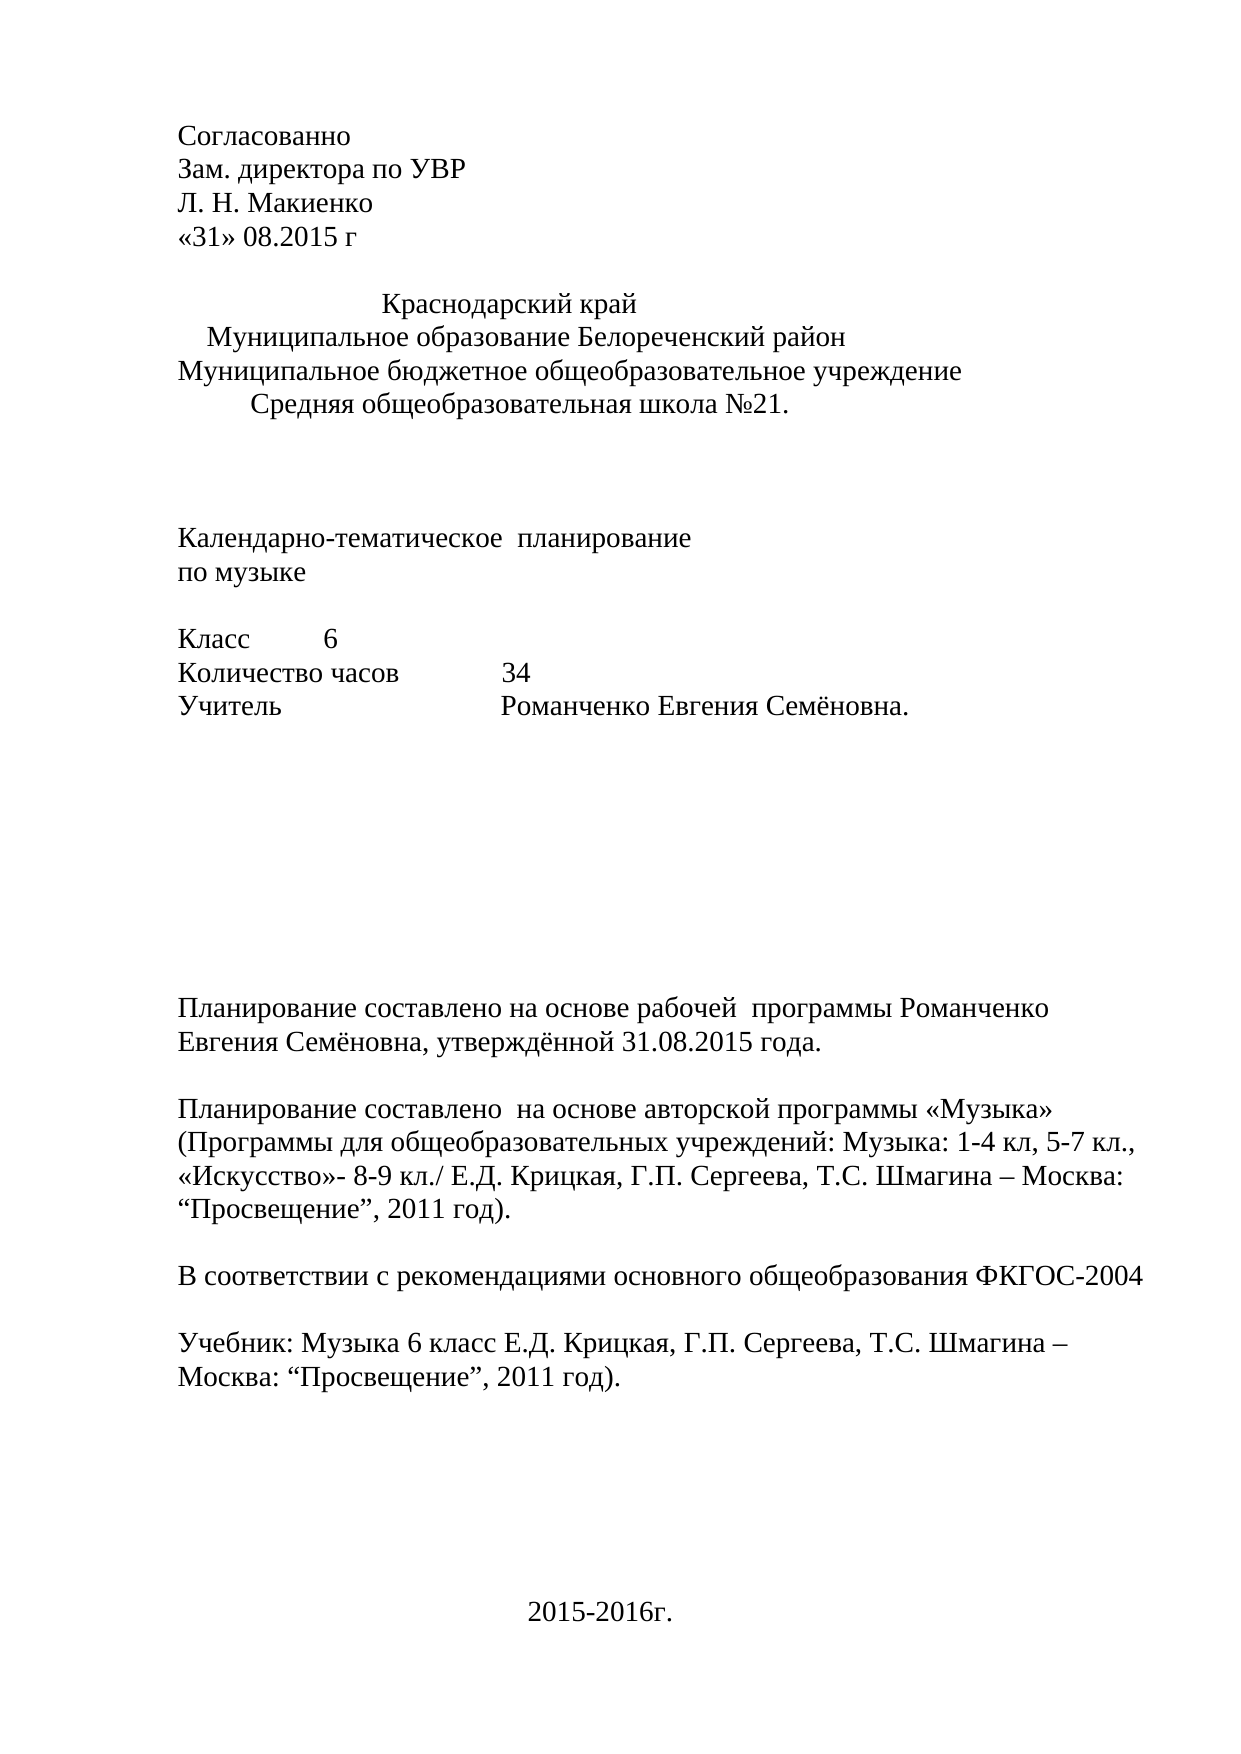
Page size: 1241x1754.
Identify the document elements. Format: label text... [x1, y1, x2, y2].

text «31» 08. [177, 219, 1152, 252]
text Класс 6 [177, 621, 1152, 655]
text Планирование составлено на основе рабочей программы Романченко Евгения Семёновна, утверждённой 31.08.2015 года. [177, 990, 1152, 1057]
text Учебник: Музыка 6 класс Е.Д. Крицкая, Г.П. Сергеева, Т.С. Шмагина – Москва: “Просвещение”, 2011 год). [177, 1326, 1152, 1393]
text Средняя общеобразовательная школа №21. [177, 386, 1152, 420]
text Согласованно [177, 118, 1152, 152]
text Муниципальное образование Белореченский район [177, 319, 1152, 353]
text Зам. директора по УВР [177, 152, 1152, 185]
text Краснодарский край [177, 286, 1152, 319]
text Л. Н. Макиенко [177, 185, 1152, 219]
text В соответствии с рекомендациями основного общеобразования ФКГОС-2004 [177, 1258, 1152, 1292]
text Количество часов 34 [177, 655, 1152, 688]
text 2015-2016г. [177, 1594, 1152, 1627]
text Муниципальное бюджетное общеобразовательное учреждение [177, 353, 1152, 386]
text Календарно-тематическое планирование [177, 521, 1152, 554]
text Учитель Романченко Евгения Семёновна. [177, 688, 1152, 722]
text Планирование составлено на основе авторской программы «Музыка» (Программы для общеобразовательных учреждений: Музыка: 1-4 кл, 5-7 кл., «Искусство»- 8-9 кл./ Е.Д. Крицкая, Г.П. Сергеева, Т.С. Шмагина – Москва: “Просвещение”, 2011 год). [177, 1091, 1152, 1225]
text по музыке [177, 554, 1152, 588]
